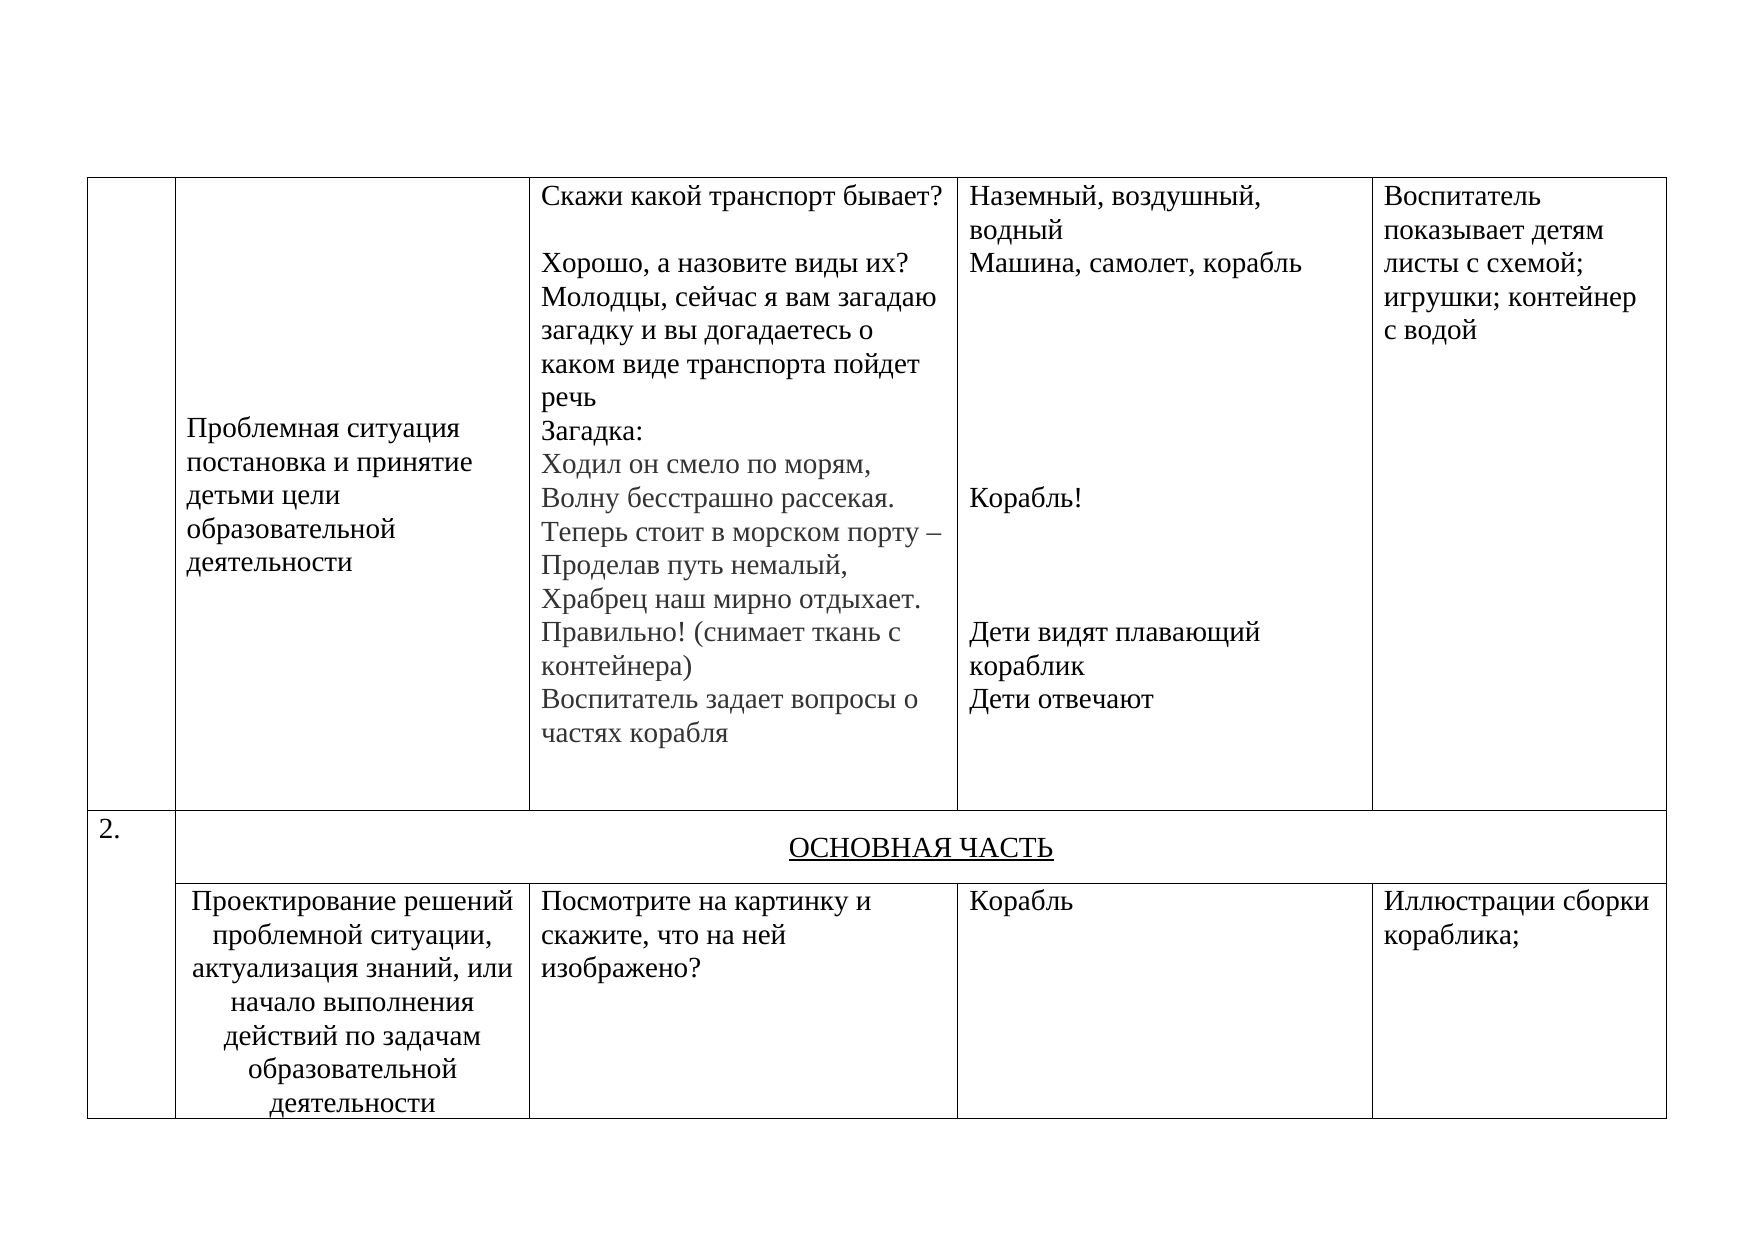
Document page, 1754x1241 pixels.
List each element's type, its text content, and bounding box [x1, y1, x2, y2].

table_cell ОСНОВНАЯ ЧАСТЬ [176, 811, 1666, 882]
table_cell Скажи какой транспорт бывает? Хорошо, а назовите виды их? Молодцы, сейчас я вам загадаю загадку и вы догадаетесь о каком виде транспорта пойдет речь Загадка: Ходил он смело по морям, Волну бесстрашно рассекая. Теперь стоит в морском порту – Проделав путь немалый, Храбрец наш мирно отдыхает. Правильно! (снимает ткань с контейнера) Воспитатель задает вопросы о частях корабля [530, 178, 957, 810]
table_cell 2. [88, 811, 175, 1118]
table_cell Наземный, воздушный, водный Машина, самолет, корабль Корабль! Дети видят плавающий кораблик Дети отвечают [958, 178, 1372, 810]
table_cell Корабль [958, 884, 1372, 1118]
table_cell Проблемная ситуация постановка и принятие детьми цели образовательной деятельности [176, 178, 529, 810]
table_cell Воспитатель показывает детям листы с схемой; игрушки; контейнер с водой [1373, 178, 1666, 810]
table_cell Проектирование решений проблемной ситуации, актуализация знаний, или начало выполнения действий по задачам образовательной деятельности [176, 884, 529, 1118]
table_cell Иллюстрации сборки кораблика; [1373, 884, 1666, 1118]
table_cell Посмотрите на картинку и скажите, что на ней изображено? [530, 884, 957, 1118]
